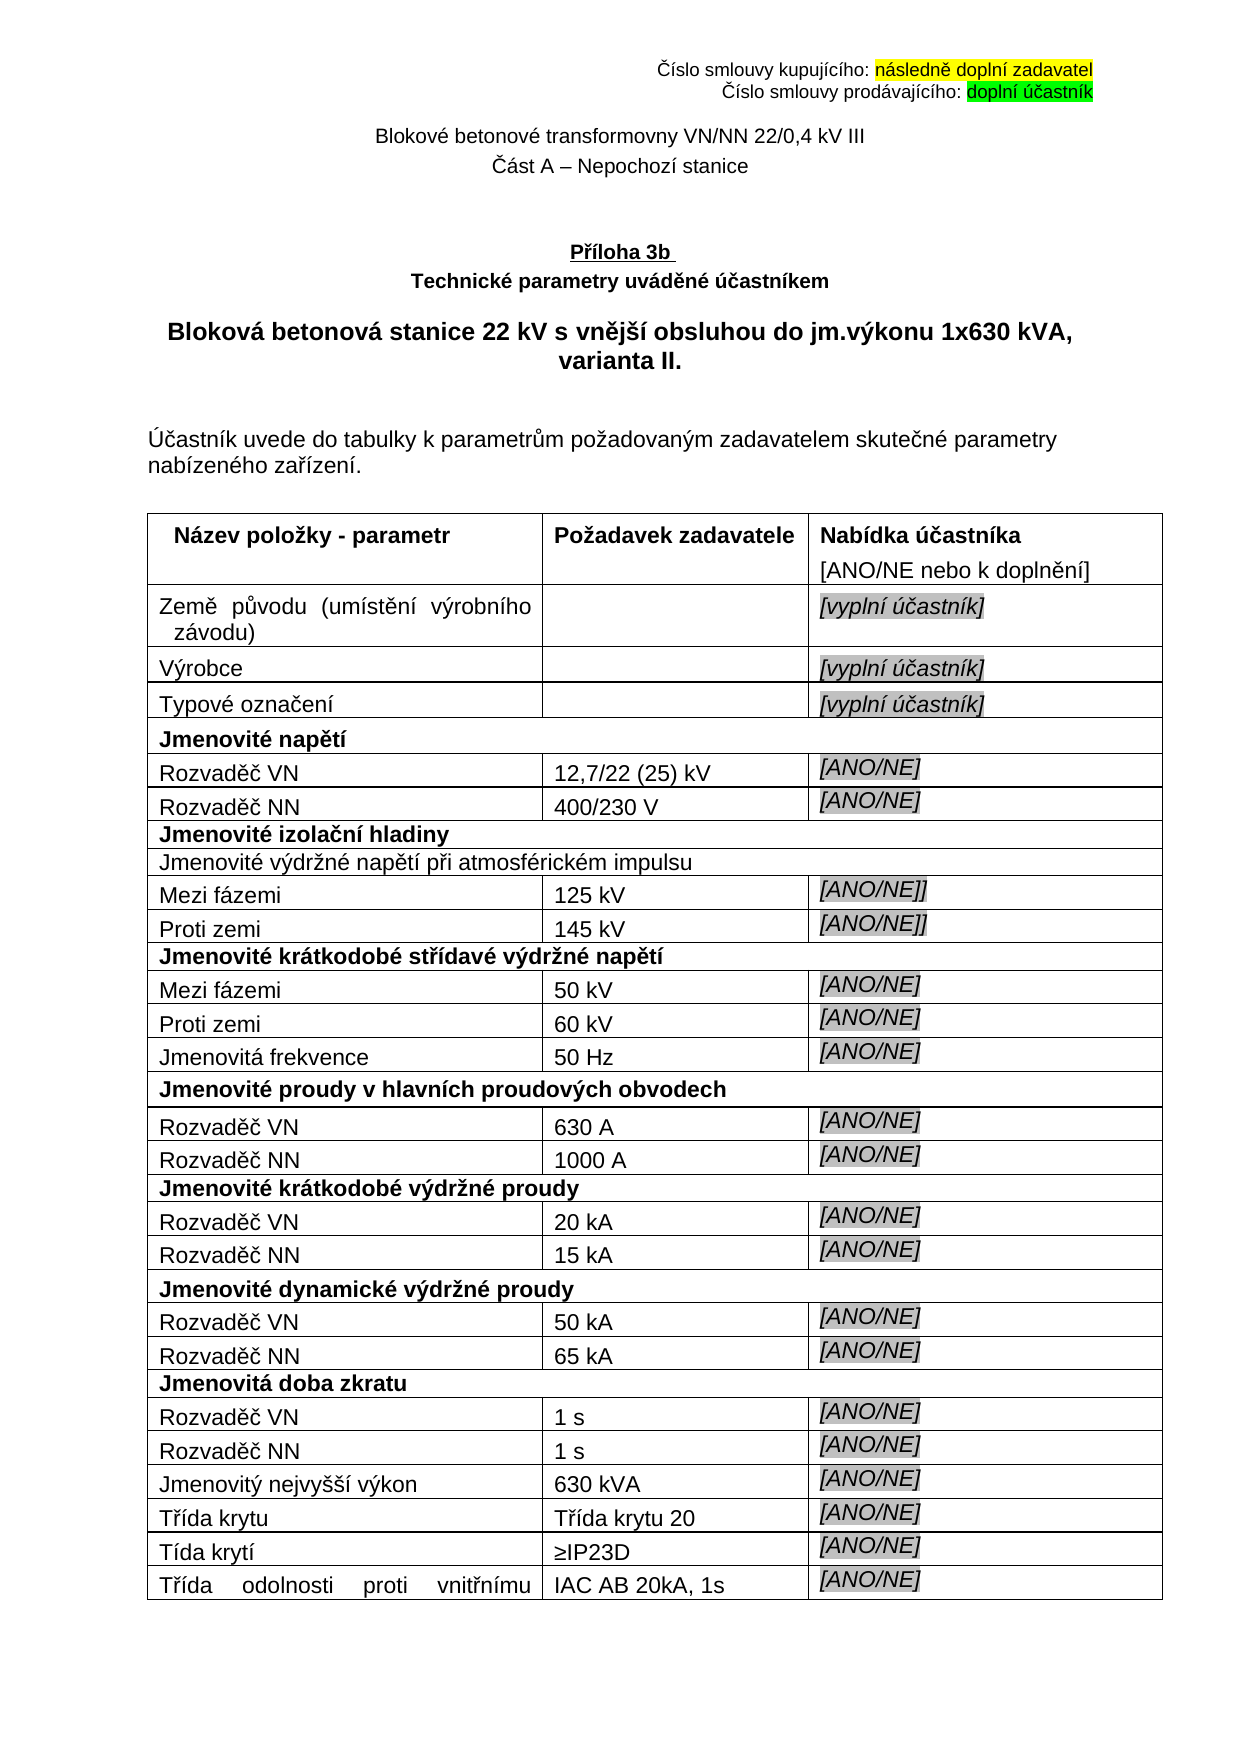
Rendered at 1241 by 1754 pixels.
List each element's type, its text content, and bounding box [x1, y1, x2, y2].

table_cell [vyplní účastník] [809, 585, 1162, 646]
table_cell Jmenovité izolační hladiny [148, 821, 1162, 847]
table_cell 400/230 V [543, 788, 808, 820]
table_cell 50 kA [543, 1303, 808, 1336]
table_cell 65 kA [543, 1337, 808, 1369]
table_cell 1000 A [543, 1141, 808, 1174]
table_cell [ANO/NE] [809, 1202, 1162, 1235]
table_cell [ANO/NE]] [809, 910, 1162, 942]
table_cell [ANO/NE]] [809, 876, 1162, 908]
table_cell [ANO/NE] [809, 1465, 1162, 1498]
table_cell [ANO/NE] [809, 788, 1162, 820]
table_cell Proti zemi [148, 910, 542, 942]
table_cell [vyplní účastník] [809, 683, 1162, 717]
table_cell Rozvaděč VN [148, 1398, 542, 1430]
table_cell [ANO/NE] [809, 1004, 1162, 1037]
table_cell Třída krytu 20 [543, 1499, 808, 1531]
table_cell Mezi fázemi [148, 876, 542, 908]
table_cell Jmenovité krátkodobé střídavé výdržné napětí [148, 943, 1162, 969]
table_cell Rozvaděč NN [148, 1141, 542, 1174]
table_cell Typové označení [148, 683, 542, 717]
table_cell 50 kV [543, 971, 808, 1003]
table_cell Rozvaděč VN [148, 754, 542, 786]
table_cell Jmenovitý nejvyšší výkon [148, 1465, 542, 1498]
table_cell 145 kV [543, 910, 808, 942]
table_header Název položky - parametr [148, 514, 542, 583]
table_cell Rozvaděč NN [148, 1337, 542, 1369]
table_cell [ANO/NE] [809, 1431, 1162, 1464]
table_cell 1 s [543, 1398, 808, 1430]
table_cell [543, 683, 808, 717]
table_cell 630 A [543, 1108, 808, 1140]
text Bloková betonová stanice 22 kV s vnější obsluhou do jm.výkonu 1x630 kVA, varianta II. [148, 317, 1093, 374]
text Technické parametry uváděné účastníkem [148, 264, 1093, 293]
table_cell Rozvaděč VN [148, 1303, 542, 1336]
table_cell [ANO/NE] [809, 1108, 1162, 1140]
table_cell Rozvaděč NN [148, 1431, 542, 1464]
table_cell Tída krytí [148, 1533, 542, 1565]
table_cell Rozvaděč NN [148, 1236, 542, 1268]
table_cell Jmenovité napětí [148, 718, 1162, 753]
table_header Nabídka účastníka [ANO/NE nebo k doplnění] [809, 514, 1162, 583]
table_cell Jmenovitá frekvence [148, 1038, 542, 1071]
table_cell Jmenovité dynamické výdržné proudy [148, 1270, 1162, 1302]
text Účastník uvede do tabulky k parametrům požadovaným zadavatelem skutečné parametry nabízeného zařízení. [148, 426, 1093, 478]
table_cell Země původu (umístění výrobního závodu) [148, 585, 542, 646]
table_cell [543, 647, 808, 681]
table_cell [vyplní účastník] [809, 647, 1162, 681]
table_cell [ANO/NE] [809, 1566, 1162, 1599]
table_cell [ANO/NE] [809, 1533, 1162, 1565]
table_cell [ANO/NE] [809, 1038, 1162, 1071]
table_cell [ANO/NE] [809, 1236, 1162, 1268]
table_cell Rozvaděč VN [148, 1108, 542, 1140]
table_cell IAC AB 20kA, 1s [543, 1566, 808, 1599]
table_cell 1 s [543, 1431, 808, 1464]
table_cell Výrobce [148, 647, 542, 681]
table_cell Rozvaděč VN [148, 1202, 542, 1235]
table_cell 20 kA [543, 1202, 808, 1235]
table_cell [ANO/NE] [809, 1499, 1162, 1531]
table_cell 630 kVA [543, 1465, 808, 1498]
table_cell Jmenovitá doba zkratu [148, 1370, 1162, 1397]
table_header Požadavek zadavatele [543, 514, 808, 583]
table_cell Třída krytu [148, 1499, 542, 1531]
table_cell Mezi fázemi [148, 971, 542, 1003]
table_cell [ANO/NE] [809, 1141, 1162, 1174]
table_cell [ANO/NE] [809, 1337, 1162, 1369]
table_cell Jmenovité krátkodobé výdržné proudy [148, 1175, 1162, 1201]
table_cell 60 kV [543, 1004, 808, 1037]
table_cell [ANO/NE] [809, 1303, 1162, 1336]
text Příloha 3b [148, 234, 1093, 264]
table_cell Rozvaděč NN [148, 788, 542, 820]
table_cell [ANO/NE] [809, 1398, 1162, 1430]
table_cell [148, 1566, 542, 1599]
table_cell [543, 585, 808, 646]
table_cell 50 Hz [543, 1038, 808, 1071]
table_cell Jmenovité výdržné napětí při atmosférickém impulsu [148, 849, 1162, 875]
table_cell 12,7/22 (25) kV [543, 754, 808, 786]
table_cell Jmenovité proudy v hlavních proudových obvodech [148, 1072, 1162, 1106]
table_cell [ANO/NE] [809, 754, 1162, 786]
table_cell [ANO/NE] [809, 971, 1162, 1003]
table_cell 15 kA [543, 1236, 808, 1268]
table_cell Proti zemi [148, 1004, 542, 1037]
table_cell 125 kV [543, 876, 808, 908]
table_cell ≥IP23D [543, 1533, 808, 1565]
